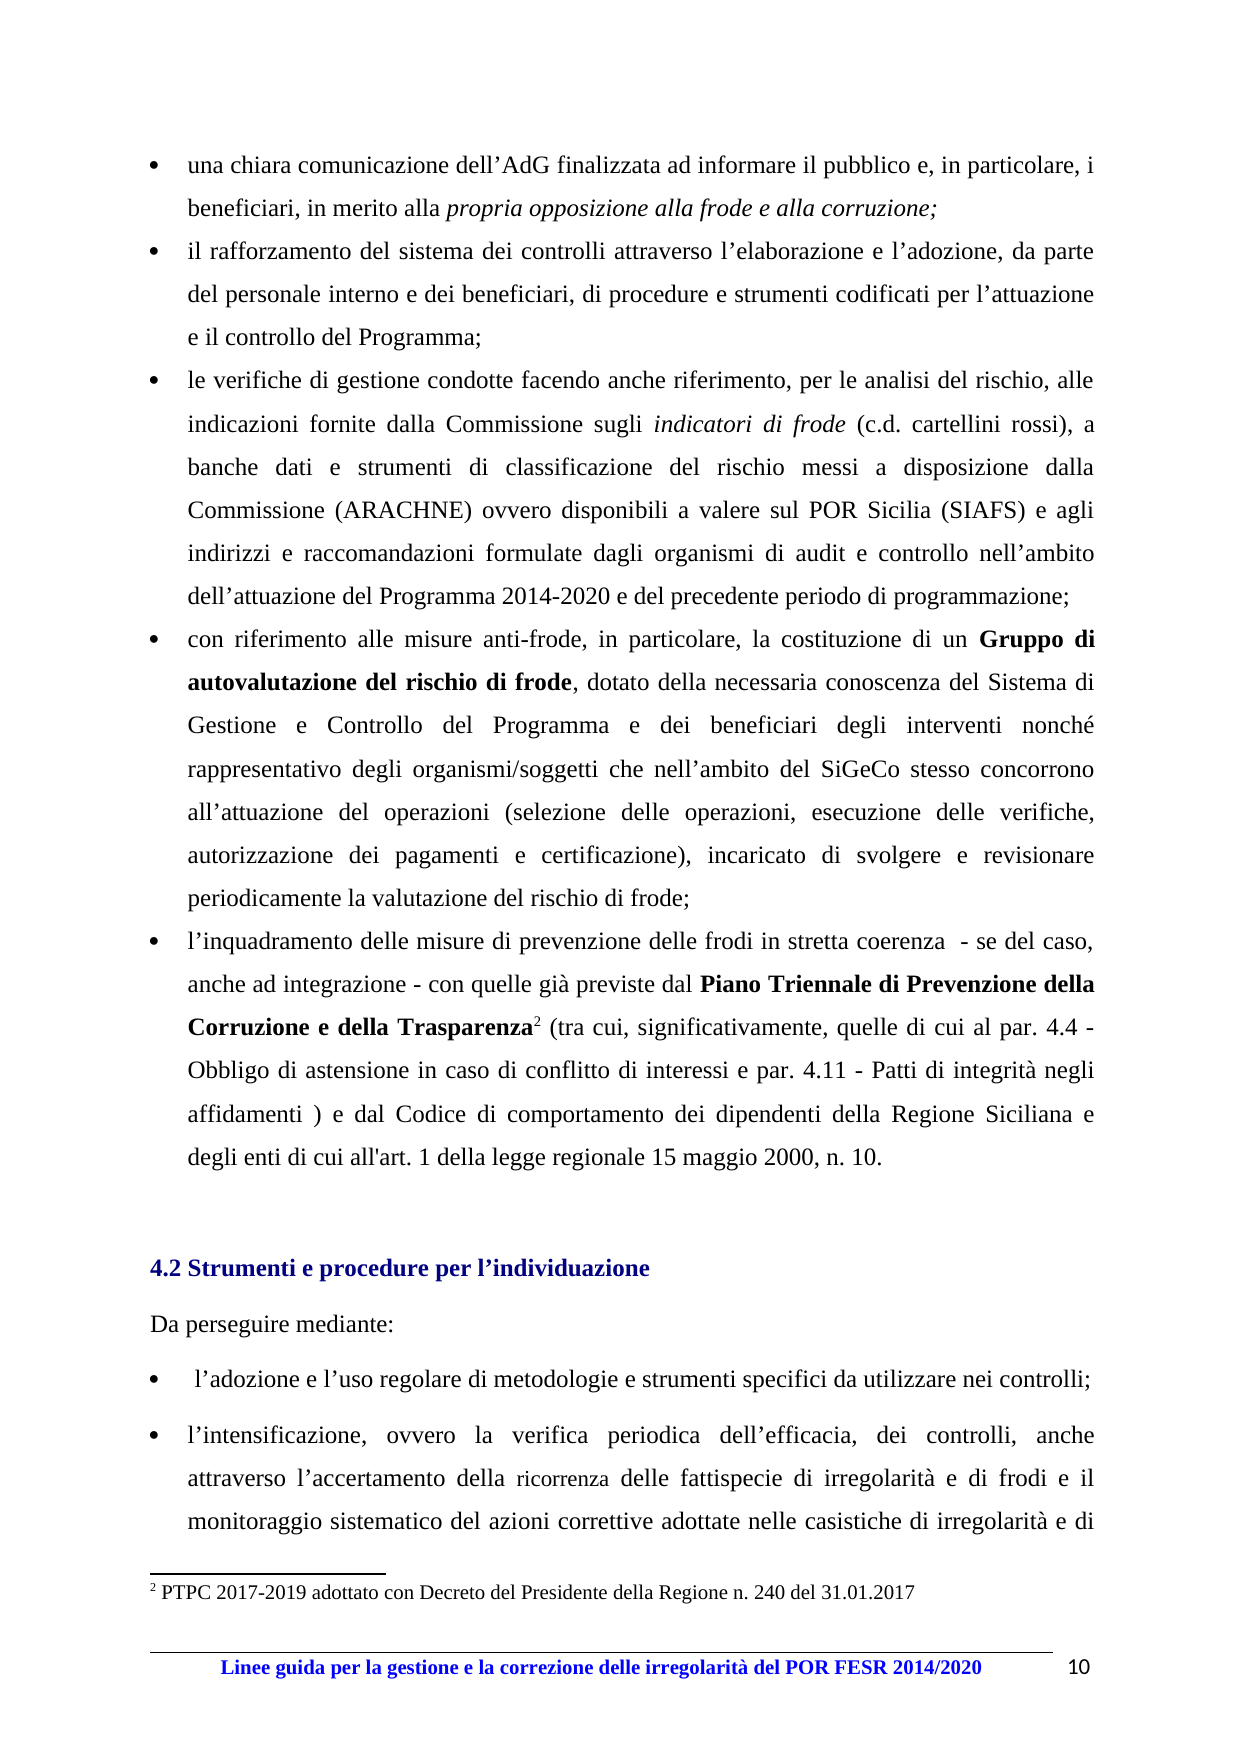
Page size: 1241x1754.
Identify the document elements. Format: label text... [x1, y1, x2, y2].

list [150, 1420, 1095, 1535]
list il rafforzamento del sistema dei controlli attraverso l’elaborazione e l’adozione, da parte del personale interno e dei beneficiari, di procedure e strumenti codificati per l’attuazione e il controllo del Programma; [150, 236, 1095, 351]
list una chiara comunicazione dell’AdG finalizzata ad informare il pubblico e, in particolare, i beneficiari, in merito alla propria opposizione alla frode e alla corruzione; [150, 150, 1095, 222]
subtitle 4.2 Strumenti e procedure per l’individuazione [150, 1253, 1095, 1282]
list le verifiche di gestione condotte facendo anche riferimento, per le analisi del rischio, alle indicazioni fornite dalla Commissione sugli indicatori di frode (c.d. cartellini rossi), a banche dati e strumenti di classificazione del rischio messi a disposizione dalla Commissione (ARACHNE) ovvero disponibili a valere sul POR Sicilia (SIAFS) e agli indirizzi e raccomandazioni formulate dagli organismi di audit e controllo nell’ambito dell’attuazione del Programma 2014-2020 e del precedente periodo di programmazione; [150, 366, 1095, 610]
list l’inquadramento delle misure di prevenzione delle frodi in stretta coerenza - se del caso, anche ad integrazione - con quelle già previste dal Piano Triennale di Prevenzione della Corruzione e della Trasparenza (tra cui, significativamente, quelle di cui al par. 4.4 - Obbligo di astensione in caso di conflitto di interessi e par. 4.11 - Patti di integrità negli affidamenti ) e dal Codice di comportamento dei dipendenti della Regione Siciliana e degli enti di cui all'art. 1 della legge regionale 15 maggio 2000, n. 10. [150, 926, 1095, 1171]
list con riferimento alle misure anti-frode, in particolare, la costituzione di un Gruppo di autovalutazione del rischio di frode, dotato della necessaria conoscenza del Sistema di Gestione e Controllo del Programma e dei beneficiari degli interventi nonché rappresentativo degli organismi/soggetti che nell’ambito del SiGeCo stesso concorrono all’attuazione del operazioni (selezione delle operazioni, esecuzione delle verifiche, autorizzazione dei pagamenti e certificazione), incaricato di svolgere e revisionare periodicamente la valutazione del rischio di frode; [150, 624, 1095, 912]
list l’adozione e l’uso regolare di metodologie e strumenti specifici da utilizzare nei controlli; [150, 1364, 1095, 1393]
text Da perseguire mediante: [150, 1309, 1095, 1337]
